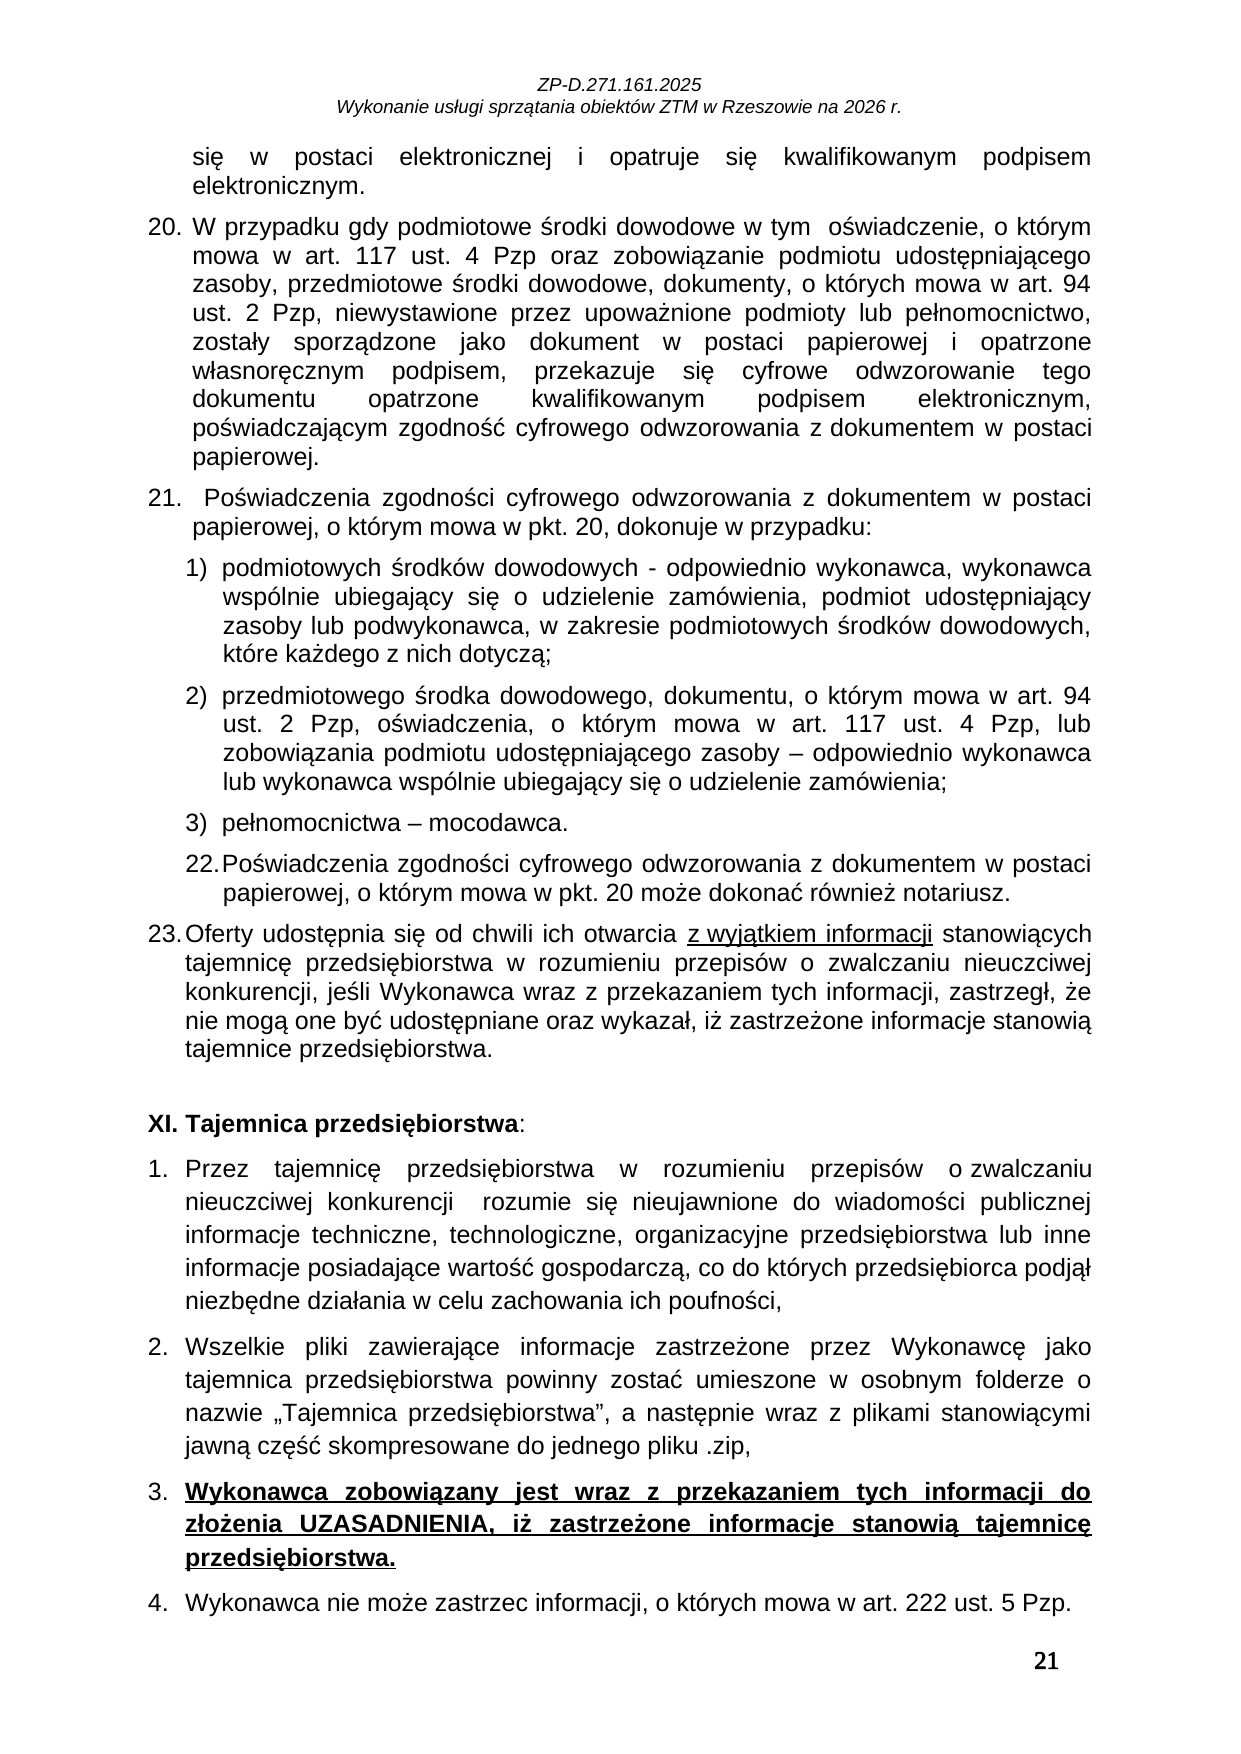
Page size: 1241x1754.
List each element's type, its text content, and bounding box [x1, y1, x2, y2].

list Poświadczenia zgodności cyfrowego odwzorowania z dokumentem w postaci papierowej, o którym mowa w pkt. 20 może dokonać również notariusz. [185, 849, 1092, 907]
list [148, 142, 1092, 199]
list podmiotowych środków dowodowych - odpowiednio wykonawca, wykonawca wspólnie ubiegający się o udzielenie zamówienia, podmiot udostępniający zasoby lub podwykonawca, w zakresie podmiotowych środków dowodowych, które każdego z nich dotyczą; [185, 553, 1092, 668]
list pełnomocnictwa – mocodawca. [185, 808, 1092, 837]
list Wszelkie pliki zawierające informacje zastrzeżone przez Wykonawcę jako tajemnica przedsiębiorstwa powinny zostać umieszone w osobnym folderze o nazwie „Tajemnica przedsiębiorstwa”, a następnie wraz z plikami stanowiącymi jawną część skompresowane do jednego pliku .zip, [148, 1332, 1092, 1460]
list W przypadku gdy podmiotowe środki dowodowe w tym oświadczenie, o którym mowa w art. 117 ust. 4 Pzp oraz zobowiązanie podmiotu udostępniającego zasoby, przedmiotowe środki dowodowe, dokumenty, o których mowa w art. 94 ust. 2 Pzp, niewystawione przez upoważnione podmioty lub pełnomocnictwo, zostały sporządzone jako dokument w postaci papierowej i opatrzone własnoręcznym podpisem, przekazuje się cyfrowe odwzorowanie tego dokumentu opatrzone kwalifikowanym podpisem elektronicznym, poświadczającym zgodność cyfrowego odwzorowania z dokumentem w postaci papierowej. [148, 212, 1092, 471]
list Wykonawca nie może zastrzec informacji, o których mowa w art. 222 ust. 5 Pzp. [148, 1588, 1092, 1617]
text XI. Tajemnica przedsiębiorstwa: [148, 1109, 1092, 1137]
list przedmiotowego środka dowodowego, dokumentu, o którym mowa w art. 94 ust. 2 Pzp, oświadczenia, o którym mowa w art. 117 ust. 4 Pzp, lub zobowiązania podmiotu udostępniającego zasoby – odpowiednio wykonawca lub wykonawca wspólnie ubiegający się o udzielenie zamówienia; [185, 681, 1092, 796]
list Przez tajemnicę przedsiębiorstwa w rozumieniu przepisów o zwalczaniu nieuczciwej konkurencji rozumie się nieujawnione do wiadomości publicznej informacje techniczne, technologiczne, organizacyjne przedsiębiorstwa lub inne informacje posiadające wartość gospodarczą, co do których przedsiębiorca podjął niezbędne działania w celu zachowania ich poufności, [148, 1154, 1092, 1315]
list Wykonawca zobowiązany jest wraz z przekazaniem tych informacji do złożenia UZASADNIENIA, iż zastrzeżone informacje stanowią tajemnicę przedsiębiorstwa. [148, 1476, 1092, 1571]
list Oferty udostępnia się od chwili ich otwarcia z wyjątkiem informacji stanowiących tajemnicę przedsiębiorstwa w rozumieniu przepisów o zwalczaniu nieuczciwej konkurencji, jeśli Wykonawca wraz z przekazaniem tych informacji, zastrzegł, że nie mogą one być udostępniane oraz wykazał, iż zastrzeżone informacje stanowią tajemnice przedsiębiorstwa. [148, 919, 1092, 1063]
list Poświadczenia zgodności cyfrowego odwzorowania z dokumentem w postaci papierowej, o którym mowa w pkt. 20, dokonuje w przypadku: [148, 483, 1092, 541]
